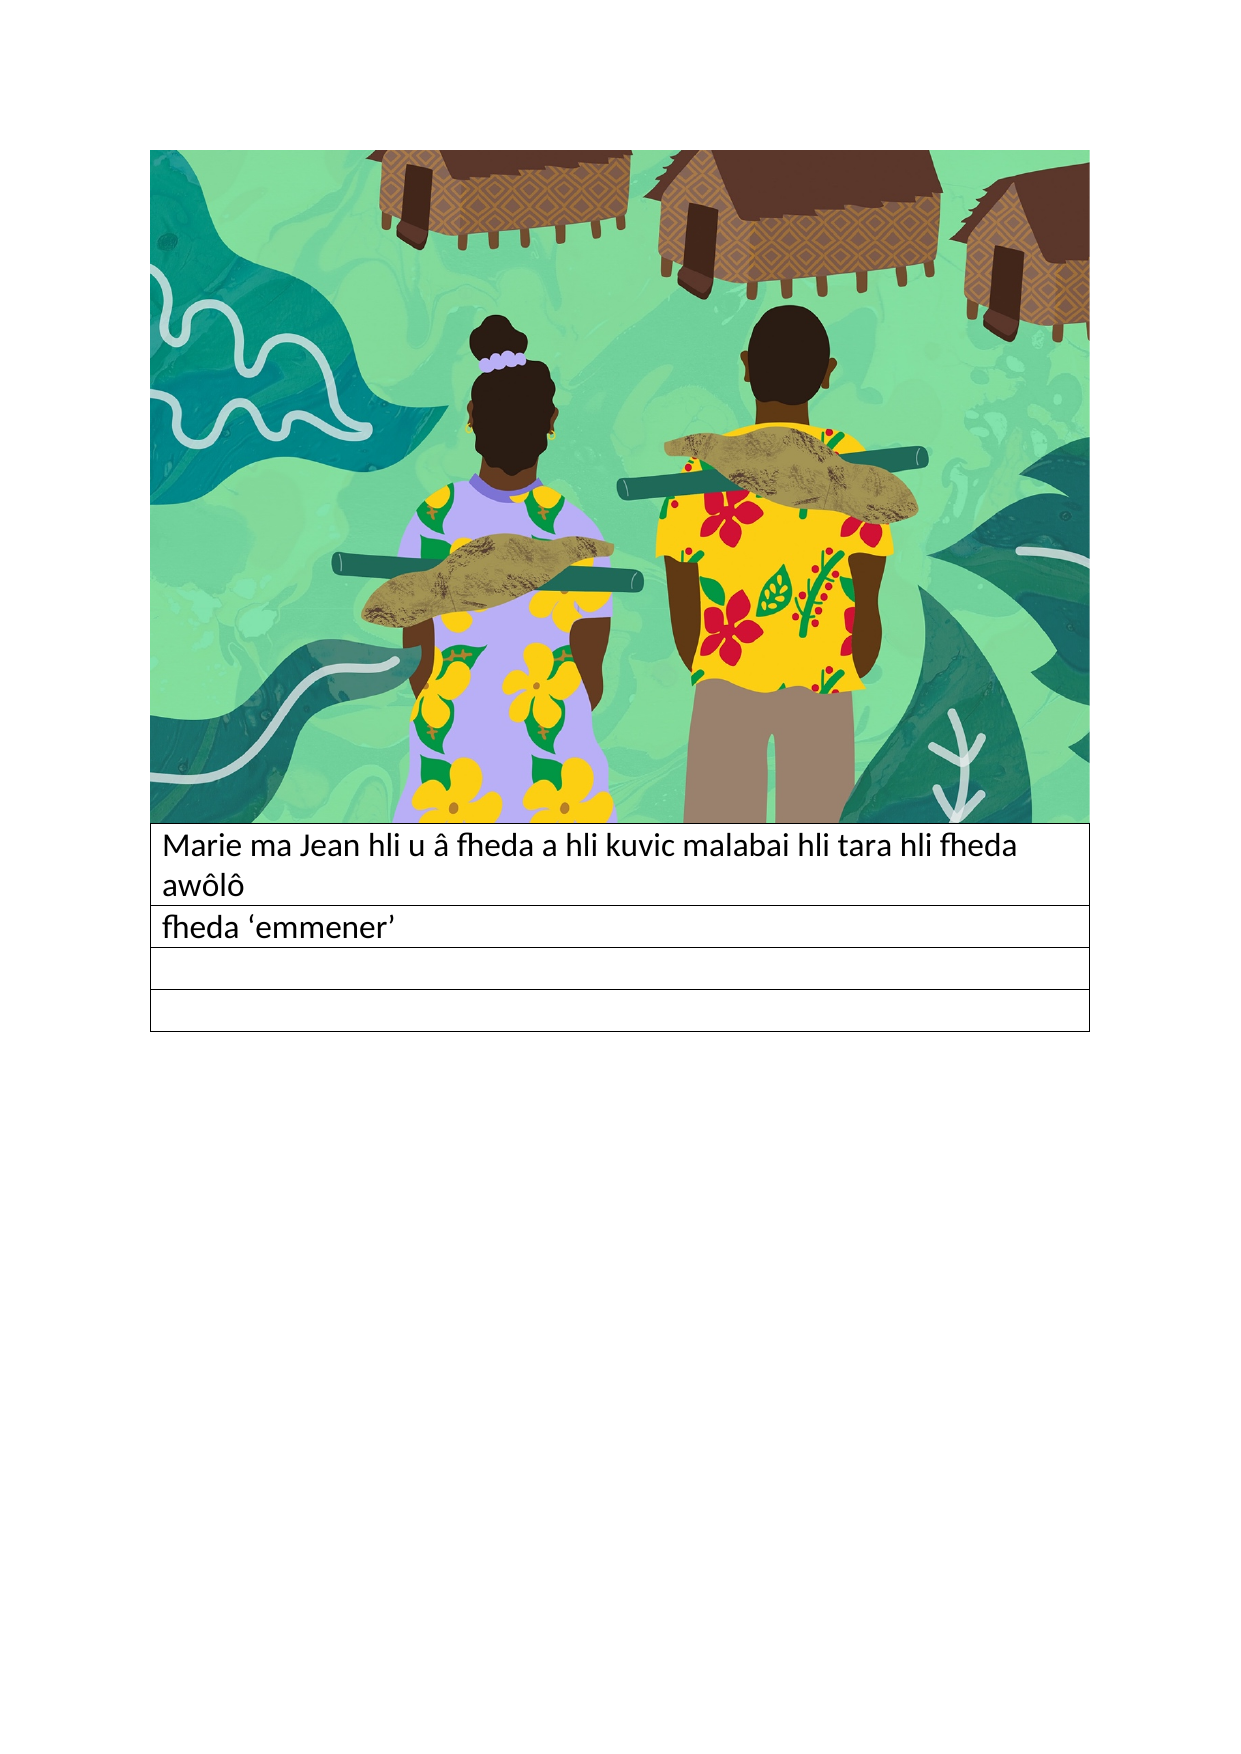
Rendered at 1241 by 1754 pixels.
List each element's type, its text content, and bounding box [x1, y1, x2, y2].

table_cell fheda ‘emmener’ [151, 906, 1089, 947]
table_header Marie ma Jean hli u â fheda a hli kuvic malabai hli tara hli fheda awôlô [151, 824, 1089, 905]
table_cell [151, 948, 1089, 989]
picture [150, 150, 1090, 823]
table_cell [151, 990, 1089, 1031]
